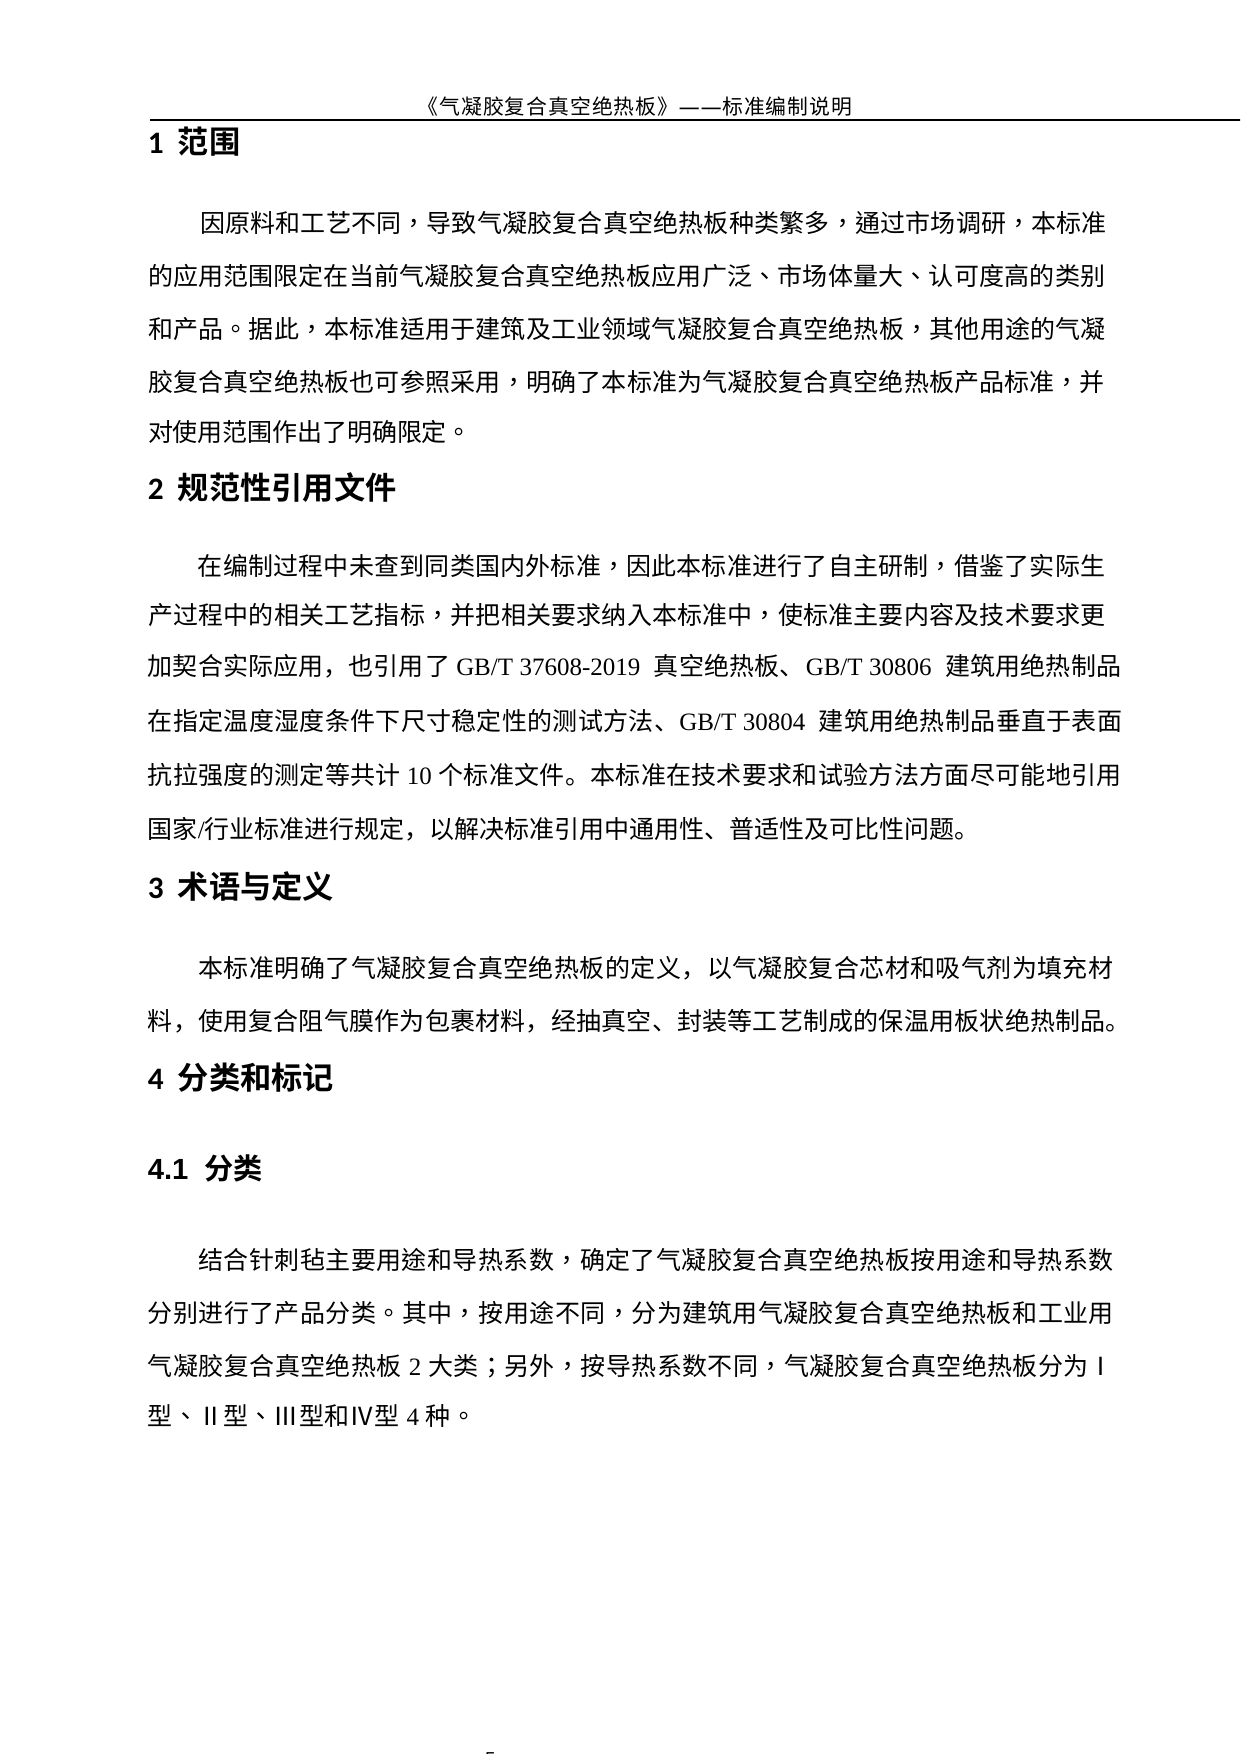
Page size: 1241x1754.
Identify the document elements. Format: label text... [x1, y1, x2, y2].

text 因原料和工艺不同，导致气凝胶复合真空绝热板种类繁多，通过市场调研，本标准的应用范围限定在当前气凝胶复合真空绝热板应用广泛、市场体量大、认可度高的类别和产品。据此，本标准适用于建筑及工业领域气凝胶复合真空绝热板，其他用途的气凝胶复合真空绝热板也可参照采用，明确了本标准为气凝胶复合真空绝热板产品标准，并对使用范围作出了明确限定。 [148, 203, 1122, 449]
text 本标准明确了气凝胶复合真空绝热板的定义，以气凝胶复合芯材和吸气剂为填充材料，使用复合阻气膜作为包裹材料，经抽真空、封装等工艺制成的保温用板状绝热制品。 [148, 948, 1114, 1038]
text 在编制过程中未查到同类国内外标准，因此本标准进行了自主研制，借鉴了实际生 产过程中的相关工艺指标，并把相关要求纳入本标准中，使标准主要内容及技术要求更 [148, 549, 1122, 632]
subtitle 4 分类和标记 [148, 1056, 1122, 1098]
subtitle 4.1 分类 [148, 1149, 1122, 1188]
subtitle 1 范围 [148, 121, 1122, 163]
subtitle 2 规范性引用文件 [148, 466, 1122, 508]
text 加契合实际应用，也引用了 GB/T 37608-2019 真空绝热板、GB/T 30806 建筑用绝热制品在指定温度湿度条件下尺寸稳定性的测试方法、GB/T 30804 建筑用绝热制品垂直于表面抗拉强度的测定等共计 10 个标准文件。本标准在技术要求和试验方法方面尽可能地引用国家/行业标准进行规定，以解决标准引用中通用性、普适性及可比性问题。 [148, 647, 1122, 846]
text 结合针刺毡主要用途和导热系数，确定了气凝胶复合真空绝热板按用途和导热系数分别进行了产品分类。其中，按用途不同，分为建筑用气凝胶复合真空绝热板和工业用气凝胶复合真空绝热板 2 大类；另外，按导热系数不同，气凝胶复合真空绝热板分为Ⅰ型、Ⅱ型、Ⅲ型和Ⅳ型 4 种。 [148, 1240, 1114, 1433]
subtitle 3 术语与定义 [148, 865, 1122, 908]
